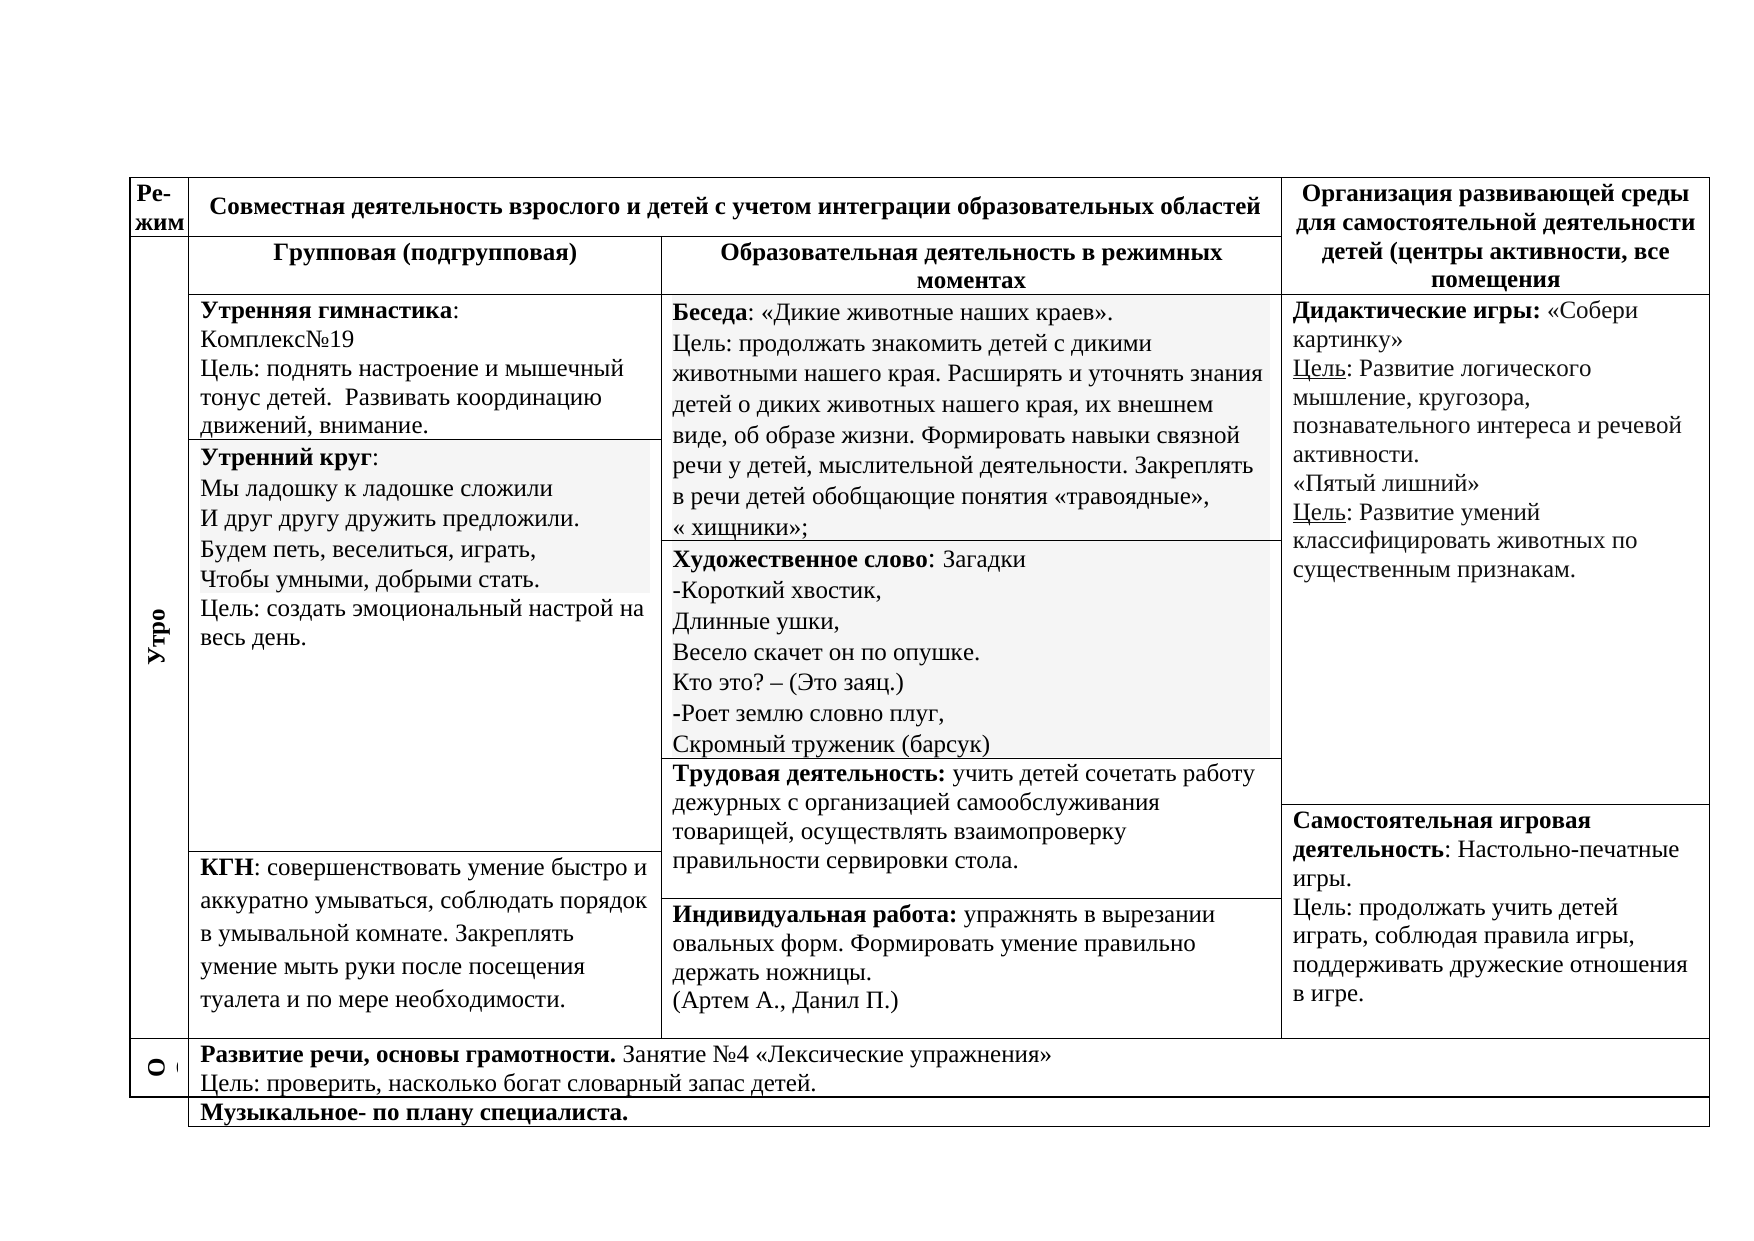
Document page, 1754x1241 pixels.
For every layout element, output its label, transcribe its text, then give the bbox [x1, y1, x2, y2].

table_cell Образовательная деятельность в режимных моментах [662, 237, 1281, 294]
table_cell ООД [131, 1039, 188, 1096]
table_cell Развитие речи, основы грамотности. Занятие №4 «Лексические упражнения» Цель: проверить, насколько богат словарный запас детей. [189, 1039, 1709, 1096]
table_cell Утренний круг: Мы ладошку к ладошке сложили И друг другу дружить предложили. Будем петь, веселиться, играть, Чтобы умными, добрыми стать. Цель: создать эмоциональный настрой на весь день. [189, 440, 661, 851]
table_header Ре- жим [131, 178, 188, 236]
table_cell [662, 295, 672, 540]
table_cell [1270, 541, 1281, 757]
table_cell Самостоятельная игровая деятельность: Настольно-печатные игры. Цель: продолжать учить детей играть, соблюдая правила игры, поддерживать дружеские отношения в игре. [1282, 805, 1709, 1038]
table_header Совместная деятельность взрослого и детей с учетом интеграции образовательных областей [189, 178, 1281, 236]
table_header Организация развивающей среды для самостоятельной деятельности детей (центры активности, все помещения [1282, 178, 1709, 294]
table_cell Утро [131, 237, 188, 1038]
table_cell Дидактические игры: «Собери картинку» Цель: Развитие логического мышление, кругозора, познавательного интереса и речевой активности. «Пятый лишний» Цель: Развитие умений классифицировать животных по существенным признакам. [1282, 295, 1709, 804]
table_cell Музыкальное- по плану специалиста. [189, 1098, 1709, 1126]
table_cell КГН: совершенствовать умение быстро и аккуратно умываться, соблюдать порядок в умывальной комнате. Закреплять умение мыть руки после посещения туалета и по мере необходимости. [189, 852, 661, 1038]
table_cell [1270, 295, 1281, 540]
table_cell Групповая (подгрупповая) [189, 237, 661, 294]
table_cell Индивидуальная работа: упражнять в вырезании овальных форм. Формировать умение правильно держать ножницы. (Артем А., Данил П.) [662, 899, 1281, 1038]
table_cell Утренняя гимнастика: Комплекс№19 Цель: поднять настроение и мышечный тонус детей. Развивать координацию движений, внимание. [189, 295, 661, 439]
table_cell Трудовая деятельность: учить детей сочетать работу дежурных с организацией самообслуживания товарищей, осуществлять взаимопроверку правильности сервировки стола. [662, 759, 1281, 898]
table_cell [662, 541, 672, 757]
